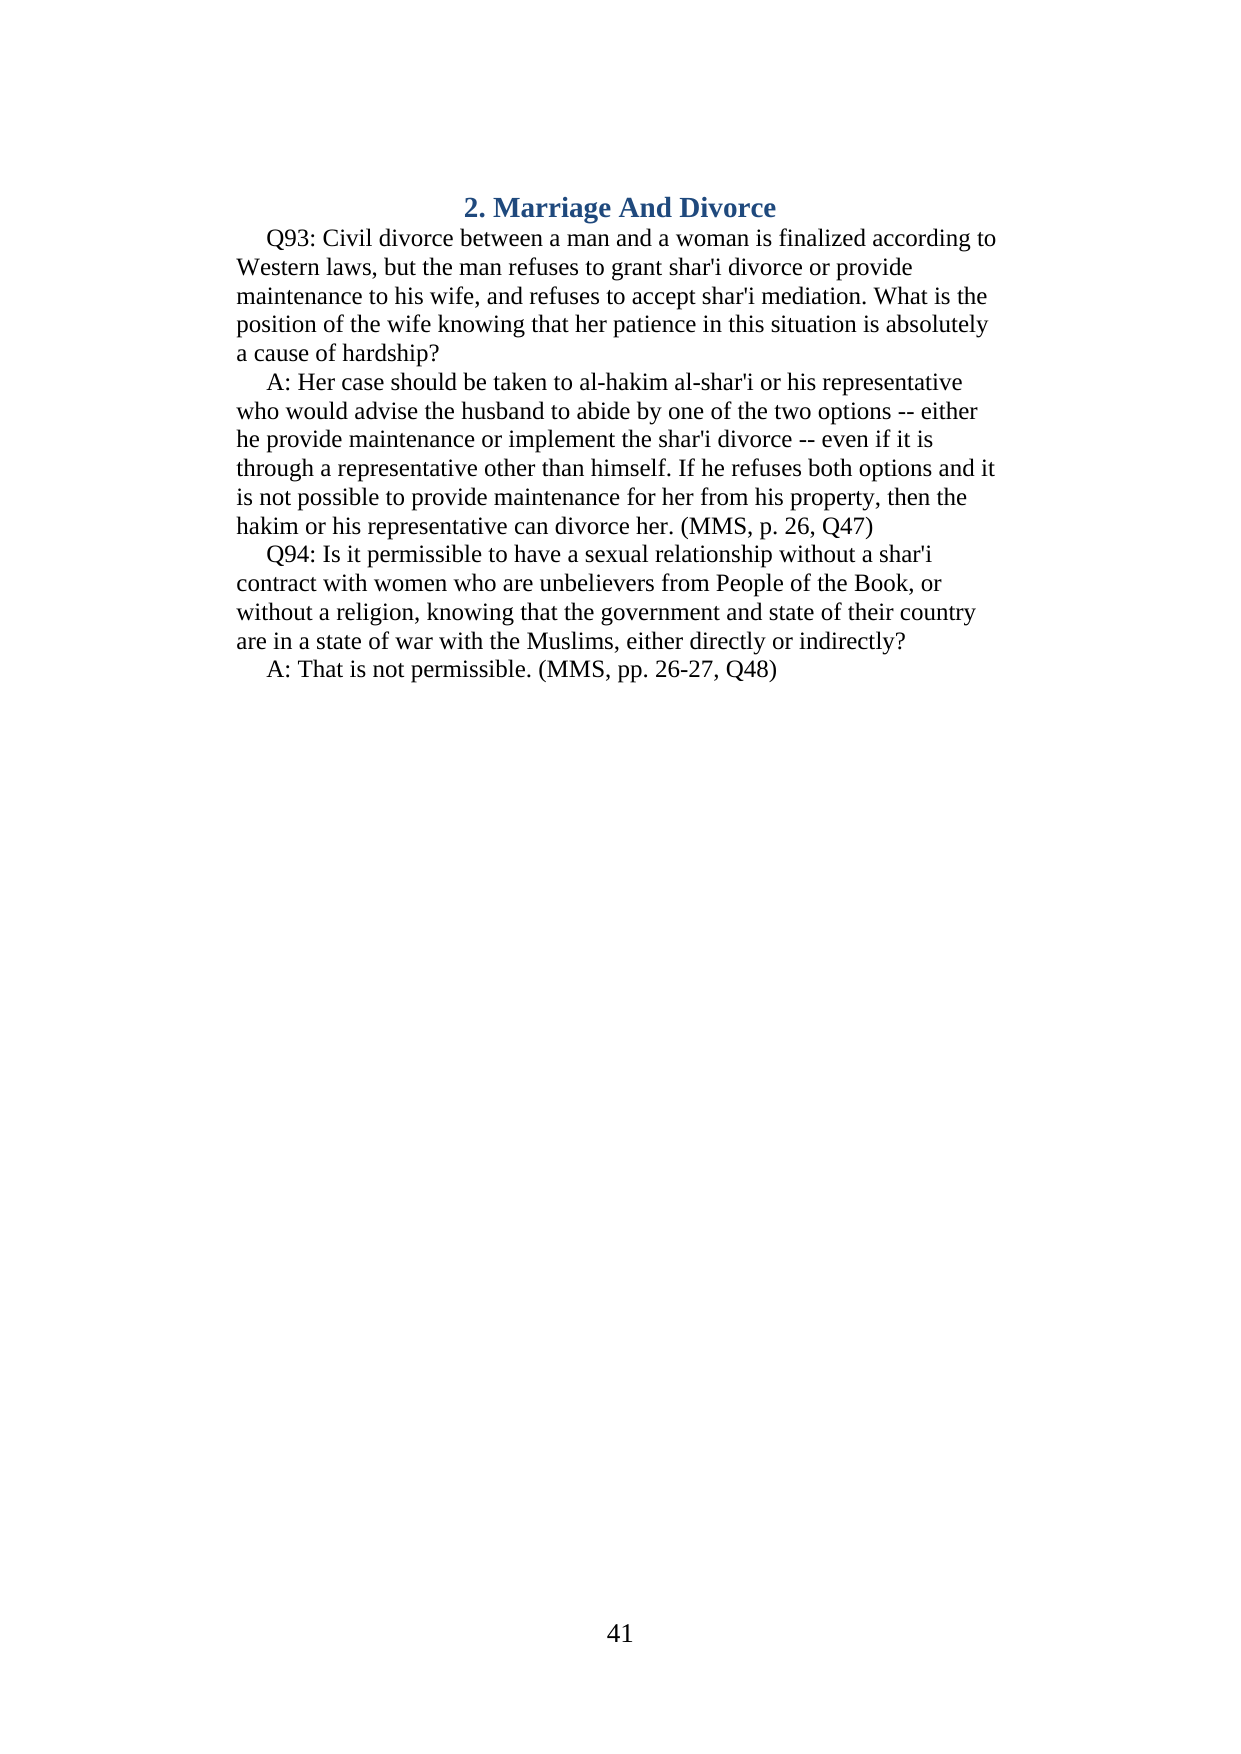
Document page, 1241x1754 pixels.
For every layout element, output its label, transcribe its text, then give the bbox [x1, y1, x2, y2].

text Q93: Civil divorce between a man and a woman is finalized according to Western laws, but the man refuses to grant shar'i divorce or provide maintenance to his wife, and refuses to accept shar'i mediation. What is the position of the wife knowing that her patience in this situation is absolutely a cause of hardship? [236, 223, 1004, 367]
subtitle 2. Marriage And Divorce [236, 190, 1004, 223]
text A: That is not permissible. (MMS, pp. 26-27, Q48) [236, 654, 1004, 683]
text Q94: Is it permissible to have a sexual relationship without a shar'i contract with women who are unbelievers from People of the Book, or without a religion, knowing that the government and state of their country are in a state of war with the Muslims, either directly or indirectly? [236, 539, 1004, 654]
text A: Her case should be taken to al-hakim al-shar'i or his representative who would advise the husband to abide by one of the two options -- either he provide maintenance or implement the shar'i divorce -- even if it is through a representative other than himself. If he refuses both options and it is not possible to provide maintenance for her from his property, then the hakim or his representative can divorce her. (MMS, p. 26, Q47) [236, 367, 1004, 539]
